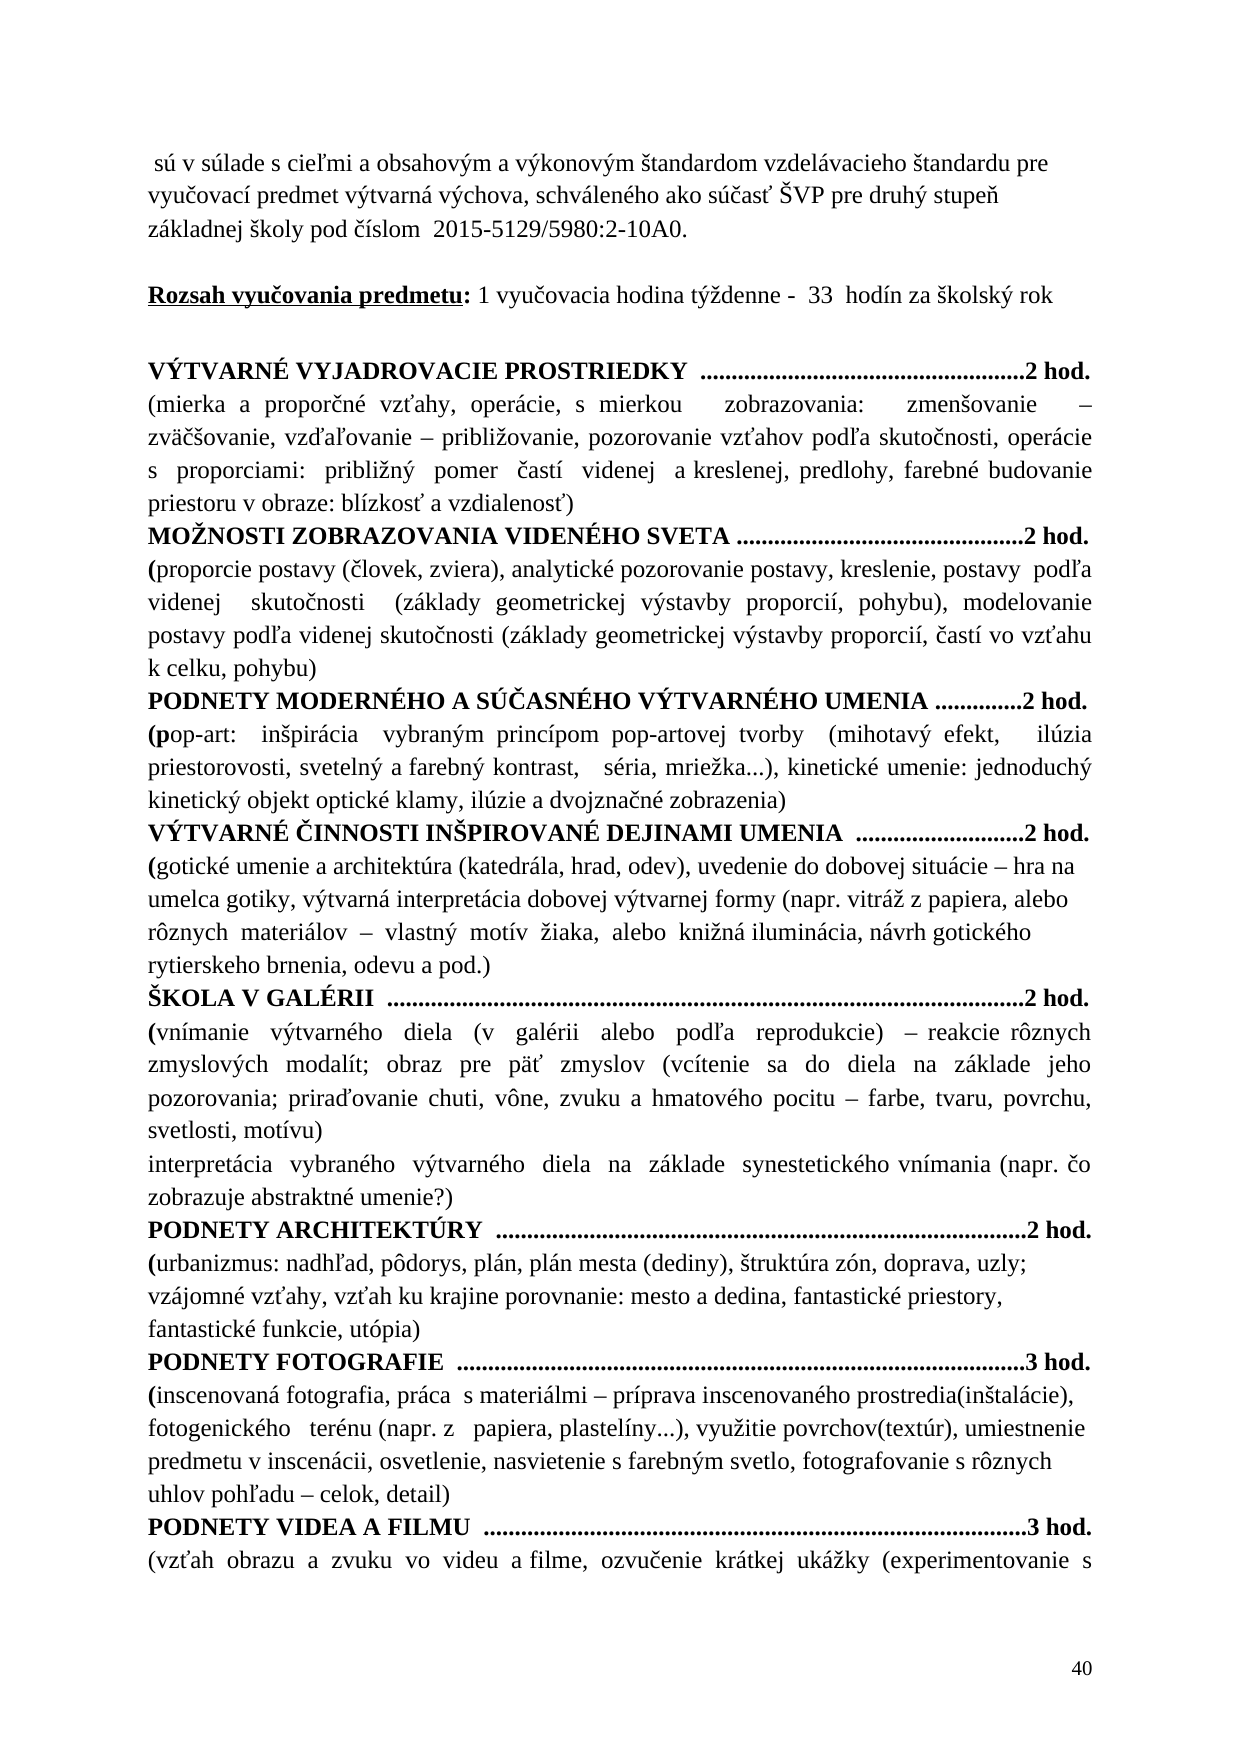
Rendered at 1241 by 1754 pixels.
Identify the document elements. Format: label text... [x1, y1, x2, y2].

text PODNETY ARCHITEKTÚRY .....................................................................................2 hod. [148, 1215, 1093, 1243]
text (urbanizmus: nadhľad, pôdorys, plán, plán mesta (dediny), štruktúra zón, doprava, uzly; vzájomné vzťahy, vzťah ku krajine porovnanie: mesto a dedina, fantastické priestory, fantastické funkcie, utópia) [148, 1248, 1093, 1342]
text PODNETY MODERNÉHO A SÚČASNÉHO VÝTVARNÉHO UMENIA ..............2 hod. [148, 686, 1093, 715]
text VÝTVARNÉ ČINNOSTI INŠPIROVANÉ DEJINAMI UMENIA ...........................2 hod. [148, 818, 1093, 847]
text MOŽNOSTI ZOBRAZOVANIA VIDENÉHO SVETA ..............................................2 hod. [148, 521, 1093, 550]
text Rozsah vyučovania predmetu: 1 vyučovacia hodina týždenne - 33 hodín za školský rok [148, 280, 1093, 308]
text sú v súlade s cieľmi a obsahovým a výkonovým štandardom vzdelávacieho štandardu pre vyučovací predmet výtvarná výchova, schváleného ako súčasť ŠVP pre druhý stupeň základnej školy pod číslom 2015-5129/5980:2-10A0. [148, 148, 1093, 242]
text (vnímanie výtvarného diela (v galérii alebo podľa reprodukcie) – reakcie rôznych zmyslových modalít; obraz pre päť zmyslov (vcítenie sa do diela na základe jeho pozorovania; priraďovanie chuti, vône, zvuku a hmatového pocitu – farbe, tvaru, povrchu, svetlosti, motívu) [148, 1017, 1093, 1144]
text PODNETY FOTOGRAFIE ...........................................................................................3 hod. [148, 1347, 1093, 1376]
text PODNETY VIDEA A FILMU .......................................................................................3 hod. [148, 1512, 1093, 1541]
text (proporcie postavy (človek, zviera), analytické pozorovanie postavy, kreslenie, postavy podľa videnej skutočnosti (základy geometrickej výstavby proporcií, pohybu), modelovanie postavy podľa videnej skutočnosti (základy geometrickej výstavby proporcií, častí vo vzťahu k celku, pohybu) [148, 554, 1093, 682]
text (mierka a proporčné vzťahy, operácie, s mierkou zobrazovania: zmenšovanie – zväčšovanie, vzďaľovanie – približovanie, pozorovanie vzťahov podľa skutočnosti, operácie s proporciami: približný pomer častí videnej a kreslenej, predlohy, farebné budovanie priestoru v obraze: blízkosť a vzdialenosť) [148, 389, 1093, 517]
text (pop-art: inšpirácia vybraným princípom pop-artovej tvorby (mihotavý efekt, ilúzia priestorovosti, svetelný a farebný kontrast, séria, mriežka...), kinetické umenie: jednoduchý kinetický objekt optické klamy, ilúzie a dvojznačné zobrazenia) [148, 719, 1093, 814]
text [148, 1545, 1093, 1574]
text ŠKOLA V GALÉRII ......................................................................................................2 hod. [148, 983, 1093, 1012]
text interpretácia vybraného výtvarného diela na základe synestetického vnímania (napr. čo zobrazuje abstraktné umenie?) [148, 1149, 1093, 1210]
text (inscenovaná fotografia, práca s materiálmi – príprava inscenovaného prostredia(inštalácie), fotogenického terénu (napr. z papiera, plastelíny...), využitie povrchov(textúr), umiestnenie predmetu v inscenácii, osvetlenie, nasvietenie s farebným svetlo, fotografovanie s rôznych uhlov pohľadu – celok, detail) [148, 1380, 1093, 1508]
text (gotické umenie a architektúra (katedrála, hrad, odev), uvedenie do dobovej situácie – hra na umelca gotiky, výtvarná interpretácia dobovej výtvarnej formy (napr. vitráž z papiera, alebo rôznych materiálov – vlastný motív žiaka, alebo knižná iluminácia, návrh gotického rytierskeho brnenia, odevu a pod.) [148, 851, 1093, 979]
text VÝTVARNÉ VYJADROVACIE PROSTRIEDKY ....................................................2 hod. [148, 356, 1093, 385]
